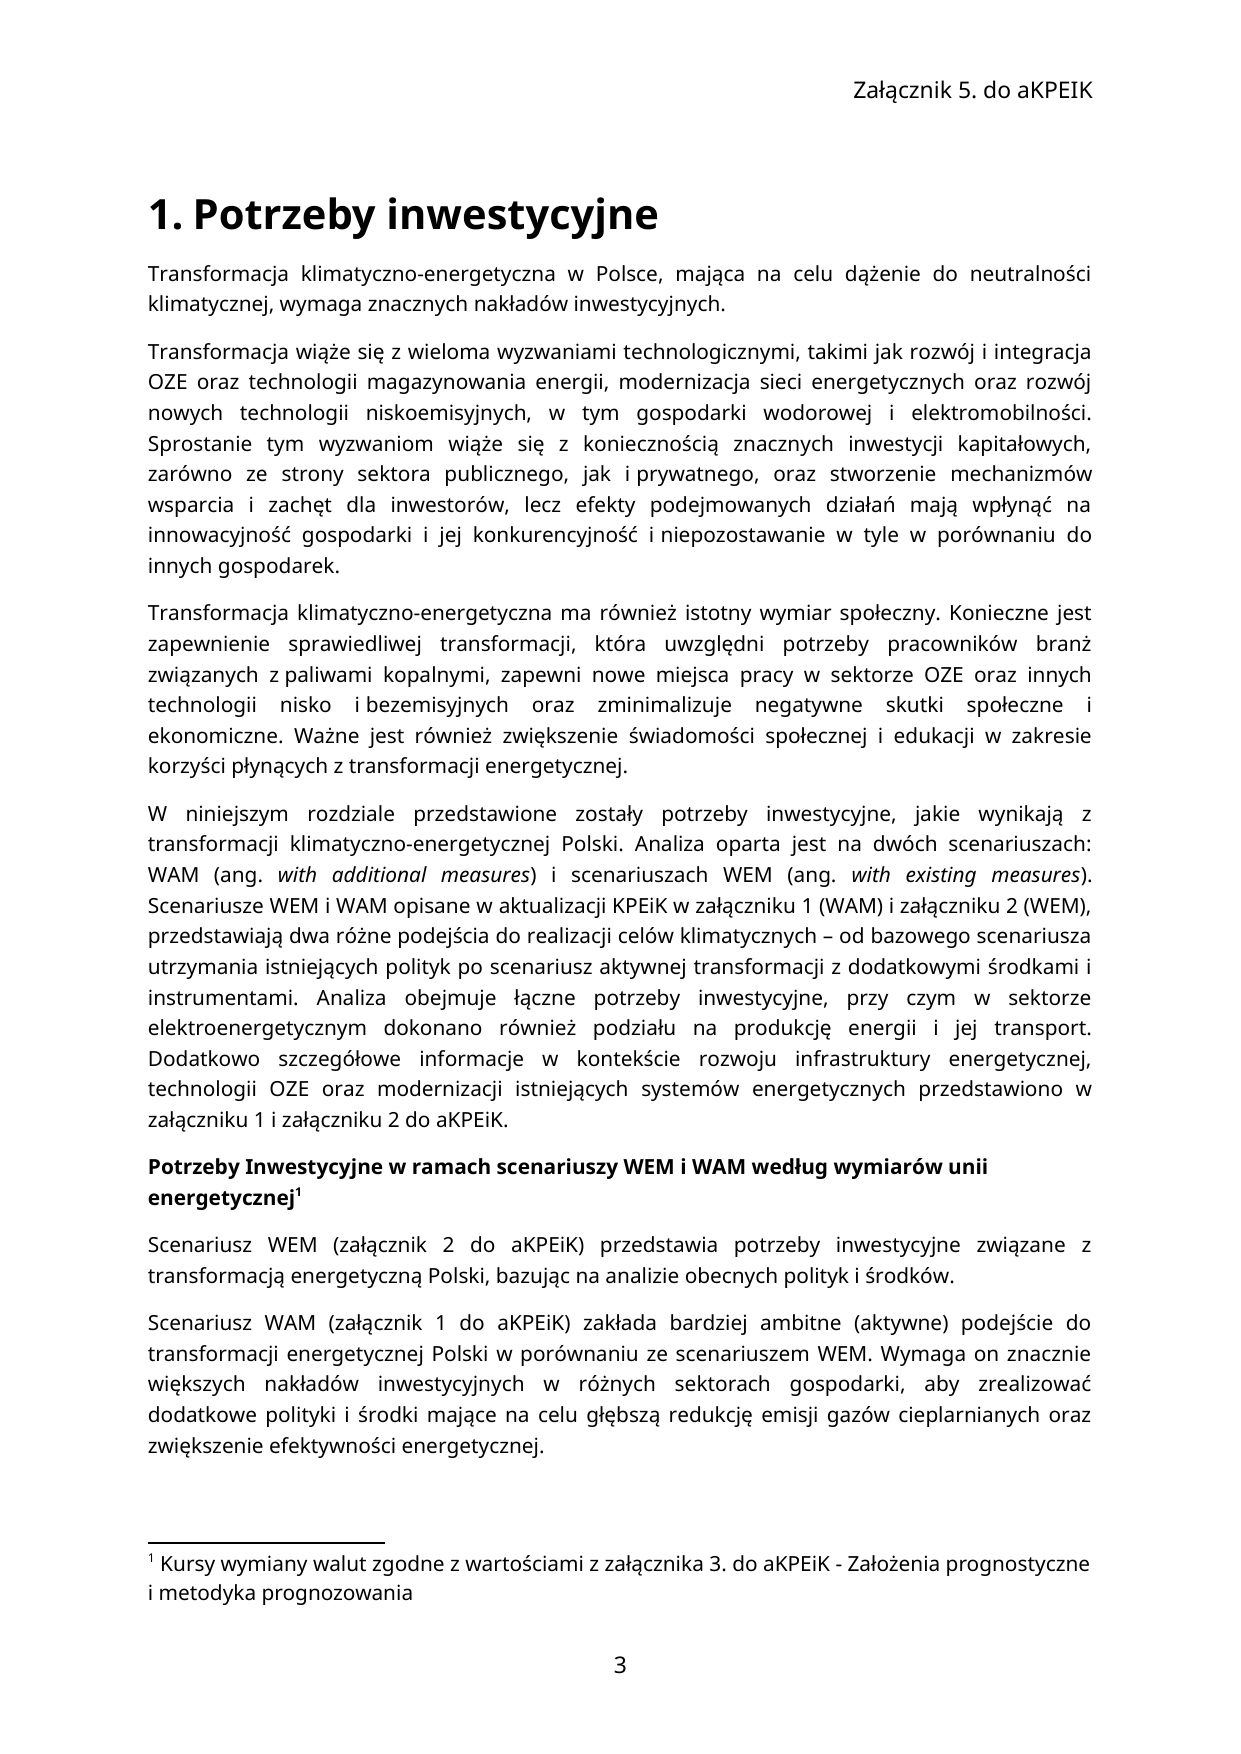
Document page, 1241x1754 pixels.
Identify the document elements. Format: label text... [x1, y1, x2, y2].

text Potrzeby Inwestycyjne w ramach scenariuszy WEM i WAM według wymiarów unii energetycznej [148, 1152, 1093, 1211]
text Scenariusz WEM (załącznik 2 do aKPEiK) przedstawia potrzeby inwestycyjne związane z transformacją energetyczną Polski, bazując na analizie obecnych polityk i środków. [148, 1230, 1093, 1289]
text Scenariusz WAM (załącznik 1 do aKPEiK) zakłada bardziej ambitne (aktywne) podejście do transformacji energetycznej Polski w porównaniu ze scenariuszem WEM. Wymaga on znacznie większych nakładów inwestycyjnych w różnych sektorach gospodarki, aby zrealizować dodatkowe polityki i środki mające na celu głębszą redukcję emisji gazów cieplarnianych oraz zwiększenie efektywności energetycznej. [148, 1308, 1093, 1459]
text Transformacja wiąże się z wieloma wyzwaniami technologicznymi, takimi jak rozwój i integracja OZE oraz technologii magazynowania energii, modernizacja sieci energetycznych oraz rozwój nowych technologii niskoemisyjnych, w tym gospodarki wodorowej i elektromobilności. Sprostanie tym wyzwaniom wiąże się z koniecznością znacznych inwestycji kapitałowych, zarówno ze strony sektora publicznego, jak i prywatnego, oraz stworzenie mechanizmów wsparcia i zachęt dla inwestorów, lecz efekty podejmowanych działań mają wpłynąć na innowacyjność gospodarki i jej konkurencyjność i niepozostawanie w tyle w porównaniu do innych gospodarek. [148, 337, 1093, 579]
text W niniejszym rozdziale przedstawione zostały potrzeby inwestycyjne, jakie wynikają z transformacji klimatyczno-energetycznej Polski. Analiza oparta jest na dwóch scenariuszach: WAM (ang. with additional measures) i scenariuszach WEM (ang. with existing measures). Scenariusze WEM i WAM opisane w aktualizacji KPEiK w załączniku 1 (WAM) i załączniku 2 (WEM), przedstawiają dwa różne podejścia do realizacji celów klimatycznych – od bazowego scenariusza utrzymania istniejących polityk po scenariusz aktywnej transformacji z dodatkowymi środkami i instrumentami. Analiza obejmuje łączne potrzeby inwestycyjne, przy czym w sektorze elektroenergetycznym dokonano również podziału na produkcję energii i jej transport. Dodatkowo szczegółowe informacje w kontekście rozwoju infrastruktury energetycznej, technologii OZE oraz modernizacji istniejących systemów energetycznych przedstawiono w załączniku 1 i załączniku 2 do aKPEiK. [148, 799, 1093, 1133]
subtitle Potrzeby inwestycyjne [148, 185, 1093, 242]
text Transformacja klimatyczno-energetyczna w Polsce, mająca na celu dążenie do neutralności klimatycznej, wymaga znacznych nakładów inwestycyjnych. [148, 259, 1093, 318]
text Transformacja klimatyczno-energetyczna ma również istotny wymiar społeczny. Konieczne jest zapewnienie sprawiedliwej transformacji, która uwzględni potrzeby pracowników branż związanych z paliwami kopalnymi, zapewni nowe miejsca pracy w sektorze OZE oraz innych technologii nisko i bezemisyjnych oraz zminimalizuje negatywne skutki społeczne i ekonomiczne. Ważne jest również zwiększenie świadomości społecznej i edukacji w zakresie korzyści płynących z transformacji energetycznej. [148, 598, 1093, 780]
